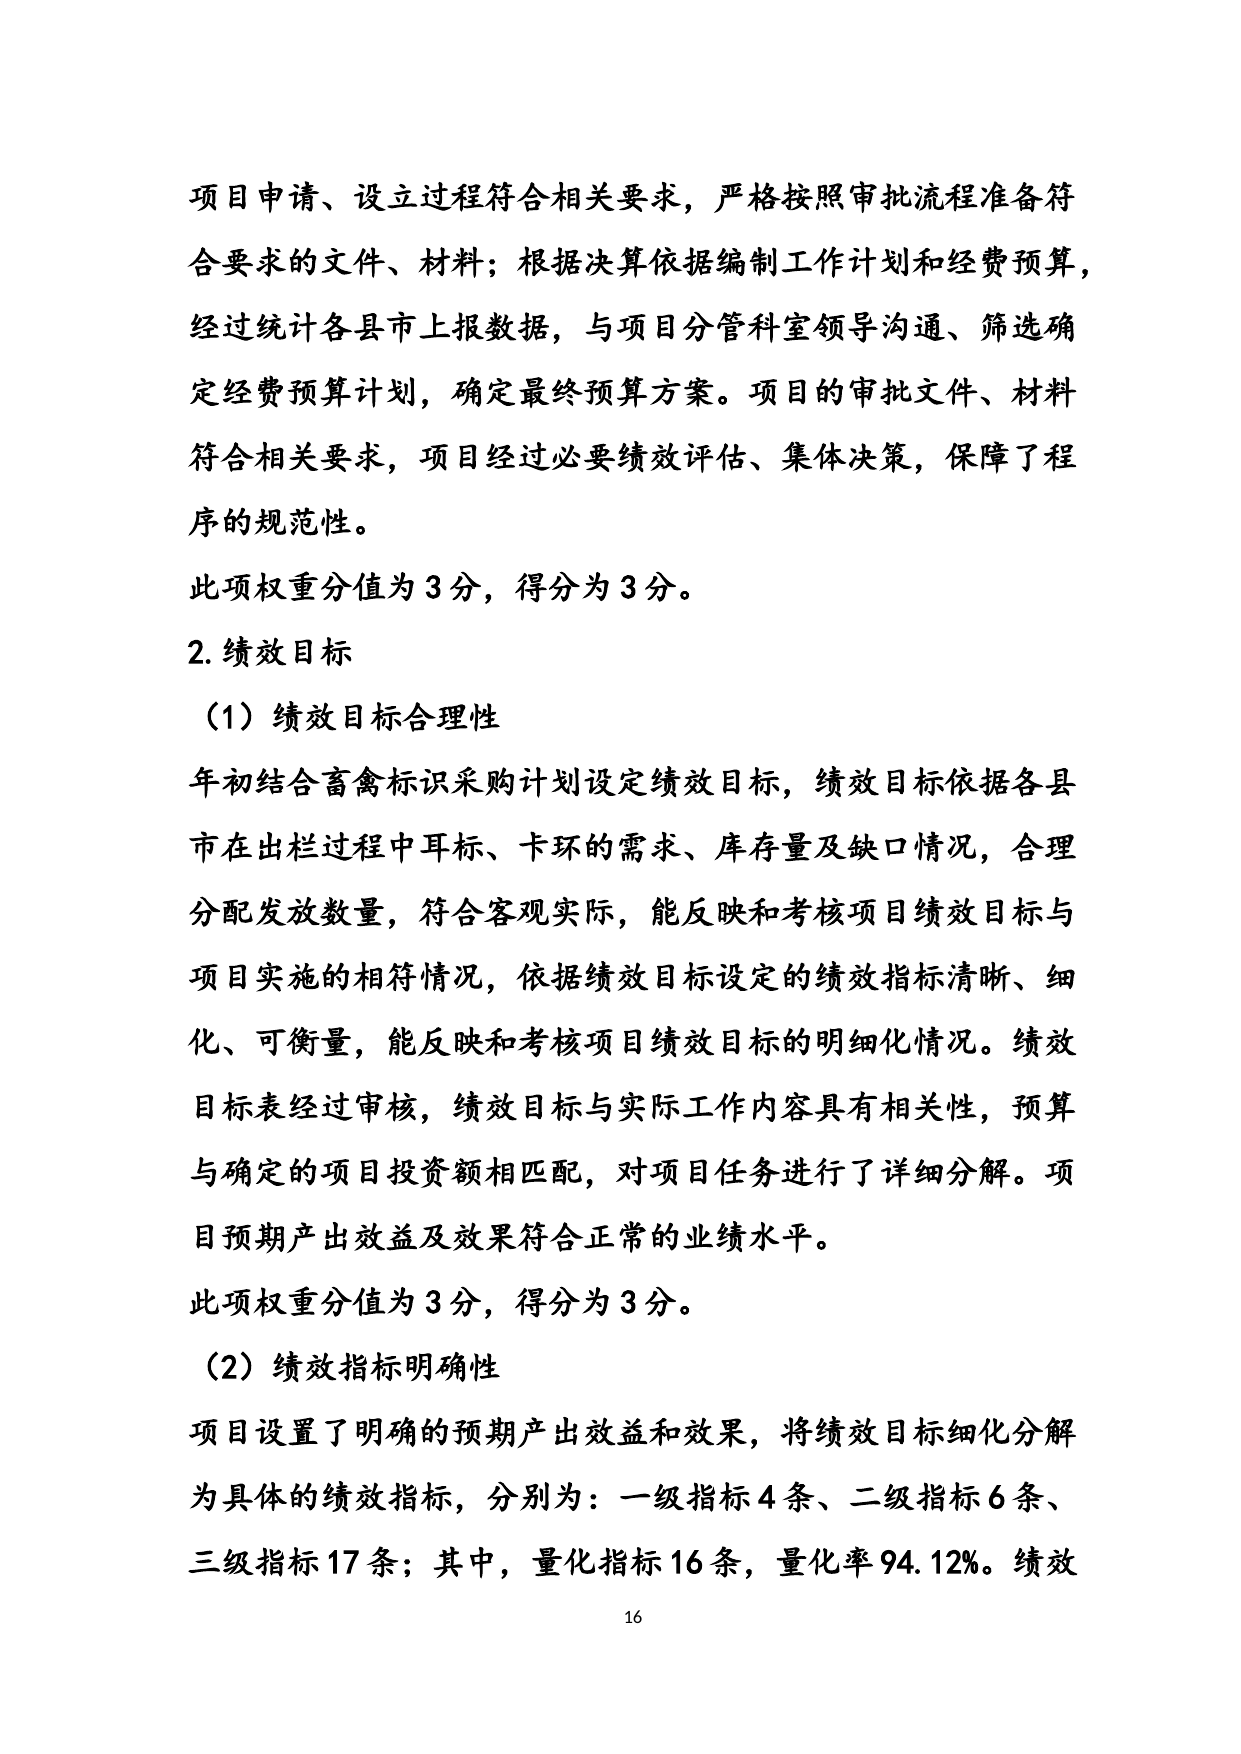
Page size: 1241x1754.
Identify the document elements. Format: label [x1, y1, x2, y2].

text [187, 162, 1078, 1592]
